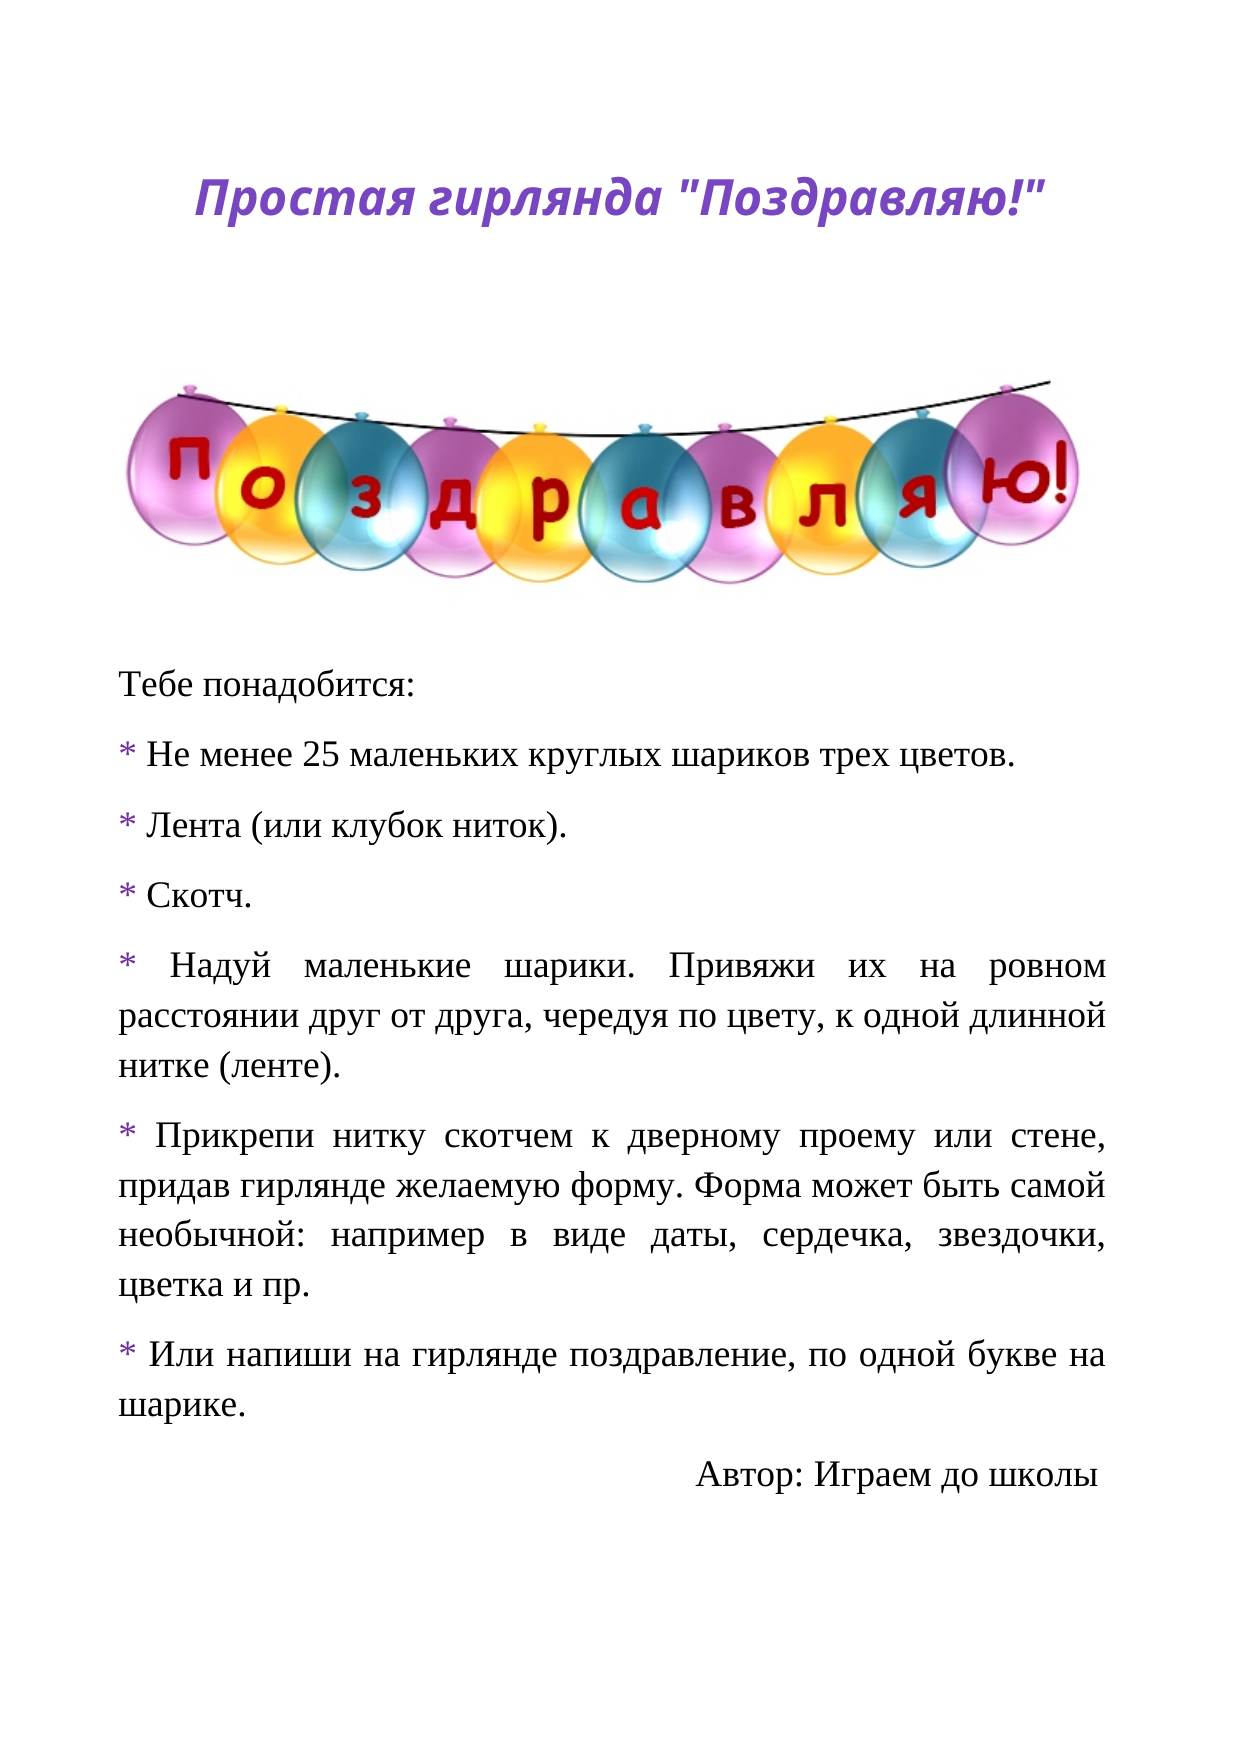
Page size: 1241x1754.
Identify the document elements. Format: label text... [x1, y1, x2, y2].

text * Скотч. [118, 872, 1107, 916]
text Простая гирлянда "Поздравляю!" [88, 162, 1152, 230]
text * Надуй маленькие шарики. Привяжи их на ровном расстоянии друг от друга, чередуя по цвету, к одной длинной нитке (ленте). [118, 943, 1107, 1085]
text * Лента (или клубок ниток). [118, 802, 1107, 845]
text Автор: Играем до школы [118, 1452, 1107, 1495]
text * Прикрепи нитку скотчем к дверному проему или стене, придав гирлянде желаемую форму. Форма может быть самой необычной: например в виде даты, сердечка, звездочки, цветка и пр. [118, 1112, 1107, 1304]
picture [118, 321, 1093, 637]
text Тебе понадобится: [118, 661, 1107, 704]
text * Или напиши на гирлянде поздравление, по одной букве на шарике. [118, 1332, 1107, 1424]
text * Не менее 25 маленьких круглых шариков трех цветов. [118, 732, 1107, 775]
